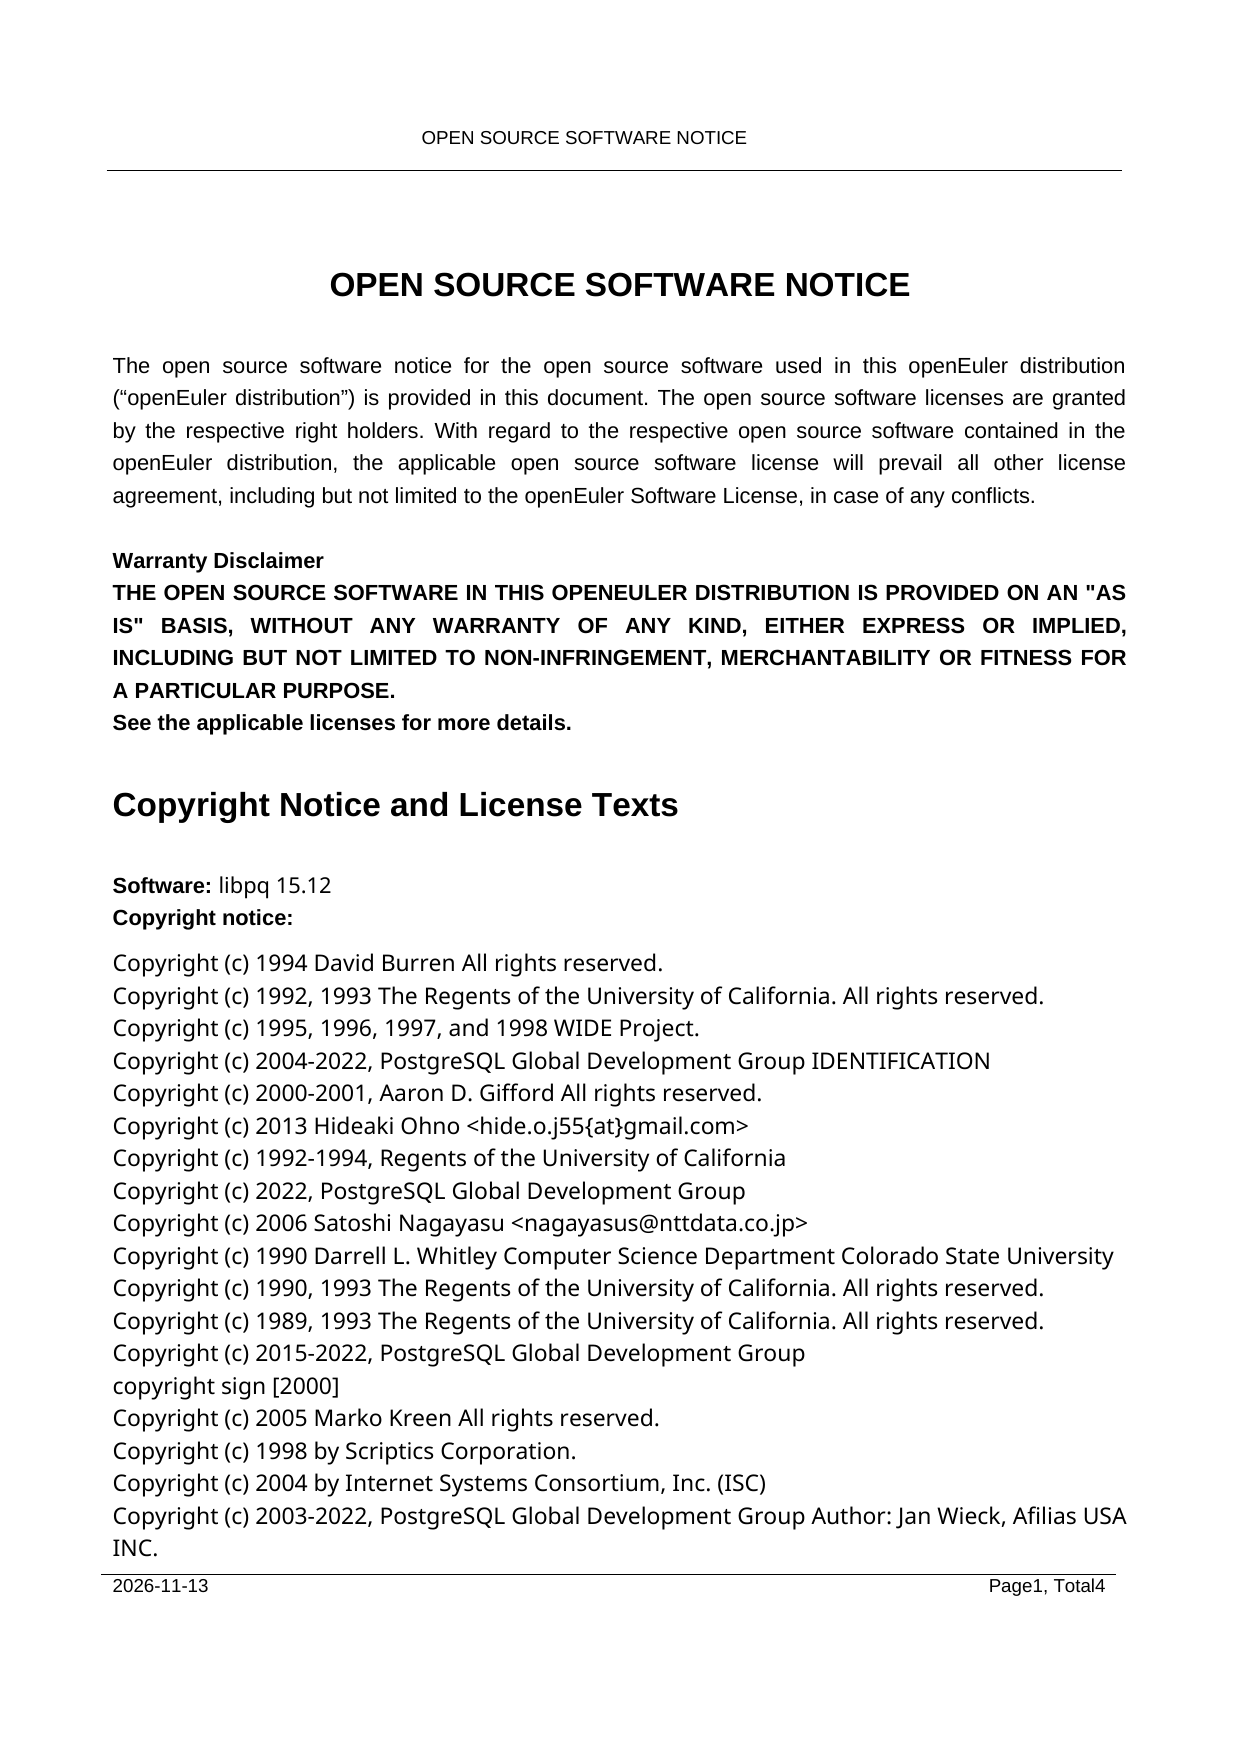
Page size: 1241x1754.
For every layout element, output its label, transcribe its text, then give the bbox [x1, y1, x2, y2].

title Software: libpq 15.12 [112, 869, 1128, 901]
text Copyright notice: [112, 901, 1128, 934]
text Copyright Notice and License Texts [112, 771, 1128, 836]
text THE OPEN SOURCE SOFTWARE IN THIS OPENEULER DISTRIBUTION IS PROVIDED ON AN "AS IS" BASIS, WITHOUT ANY WARRANTY OF ANY KIND, EITHER EXPRESS OR IMPLIED, INCLUDING BUT NOT LIMITED TO NON-INFRINGEMENT, MERCHANTABILITY OR FITNESS FOR A PARTICULAR PURPOSE. See the applicable licenses for more details. [112, 576, 1128, 739]
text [112, 947, 1128, 1564]
text The open source software notice for the open source software used in this openEuler distribution (“openEuler distribution”) is provided in this document. The open source software licenses are granted by the respective right holders. With regard to the respective open source software contained in the openEuler distribution, the applicable open source software license will prevail all other license agreement, including but not limited to the openEuler Software License, in case of any conflicts. [112, 349, 1128, 511]
text Warranty Disclaimer [112, 544, 1128, 576]
text OPEN SOURCE SOFTWARE NOTICE [112, 251, 1128, 316]
